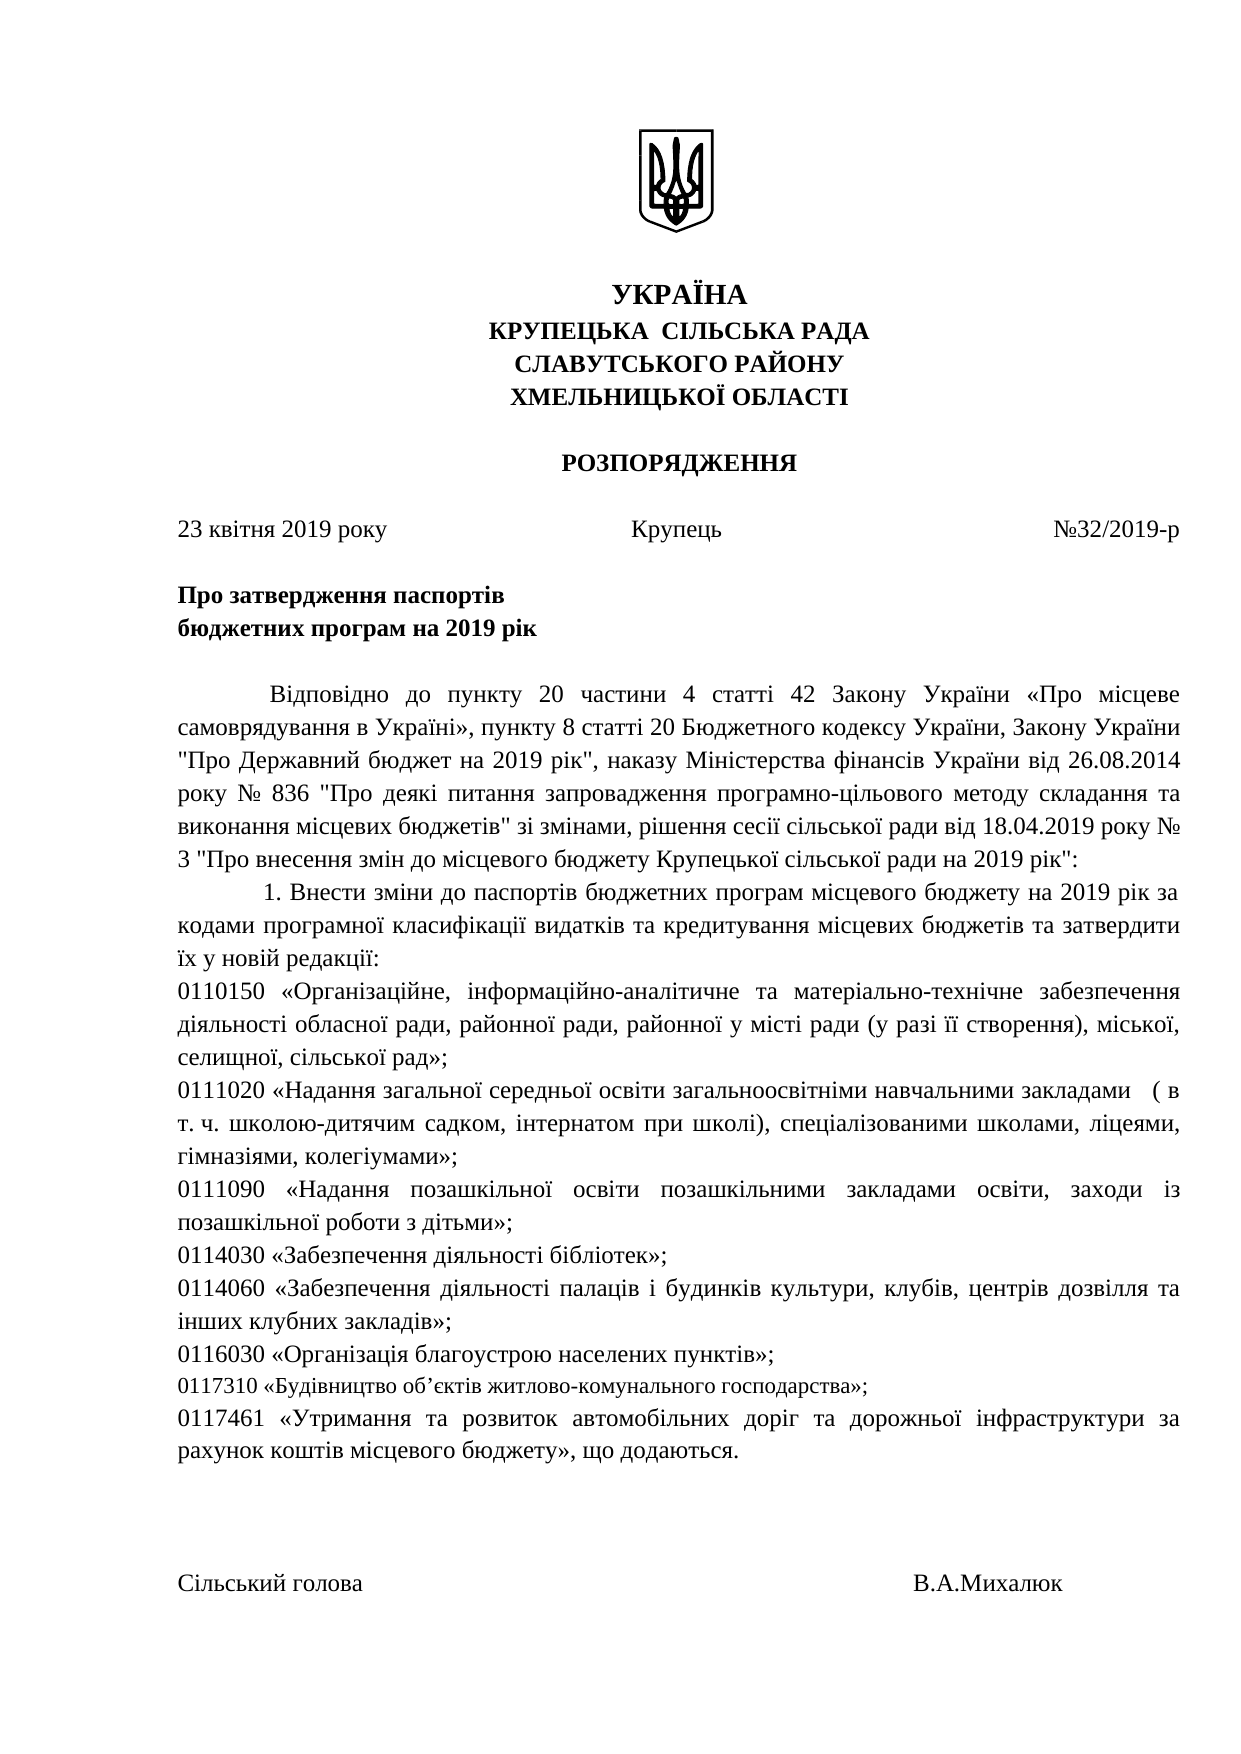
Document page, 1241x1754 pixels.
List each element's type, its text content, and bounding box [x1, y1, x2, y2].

text Про затвердження паспортів [177, 580, 1181, 609]
text 23 квітня 2019 року Крупець №32/2019-р [177, 514, 1181, 543]
text 0110150 «Організаційне, інформаційно-аналітичне та матеріально-технічне забезпечення діяльності обласної ради, районної ради, районної у місті ради (у разі її створення), міської, селищної, сільської рад»; [177, 976, 1181, 1071]
text РОЗПОРЯДЖЕННЯ [177, 448, 1181, 477]
text 0116030 «Організація благоустрою населених пунктів»; [177, 1339, 1181, 1368]
text 0111090 «Надання позашкільної освіти позашкільними закладами освіти, заходи із позашкільної роботи з дітьми»; [177, 1174, 1181, 1236]
text бюджетних програм на 2019 рік [177, 613, 1181, 642]
text СЛАВУТСЬКОГО РАЙОНУ [177, 349, 1181, 377]
text 0111020 «Надання загальної середньої освіти загальноосвітніми навчальними закладами ( в т. ч. школою-дитячим садком, інтернатом при школі), спеціалізованими школами, ліцеями, гімназіями, колегіумами»; [177, 1075, 1181, 1170]
text 0117310 «Будівництво об’єктів житлово-комунального господарства»; [177, 1372, 1152, 1399]
text 0114030 «Забезпечення діяльності бібліотек»; [177, 1240, 1181, 1269]
text 1. Внести зміни до паспортів бюджетних програм місцевого бюджету на 2019 рік за кодами програмної класифікації видатків та кредитування місцевих бюджетів та затвердити їх у новій редакції: [177, 877, 1181, 972]
text Відповідно до пункту 20 частини 4 статті 42 Закону України «Про місцеве самоврядування в Україні», пункту 8 статті 20 Бюджетного кодексу України, Закону України "Про Державний бюджет на 2019 рік", наказу Міністерства фінансів України від 26.08.2014 року № 836 "Про деякі питання запровадження програмно-цільового методу складання та виконання місцевих бюджетів" зі змінами, рішення сесії сільської ради від 18.04.2019 року № 3 "Про внесення змін до місцевого бюджету Крупецької сільської ради на 2019 рік": [177, 679, 1181, 873]
text ХМЕЛЬНИЦЬКОЇ ОБЛАСТІ [177, 382, 1181, 411]
text 0114060 «Забезпечення діяльності палаців i будинків культури, клубів, центрів дозвілля та iнших клубних закладів»; [177, 1273, 1181, 1335]
text УКРАЇНА [177, 277, 1181, 311]
text КРУПЕЦЬКА СІЛЬСЬКА РАДА [177, 316, 1181, 344]
text Сільський голова В.А.Михалюк [177, 1568, 1181, 1596]
text 0117461 «Утримання та розвиток автомобільних доріг та дорожньої інфраструктури за рахунок коштів місцевого бюджету», що додаються. [177, 1403, 1181, 1464]
